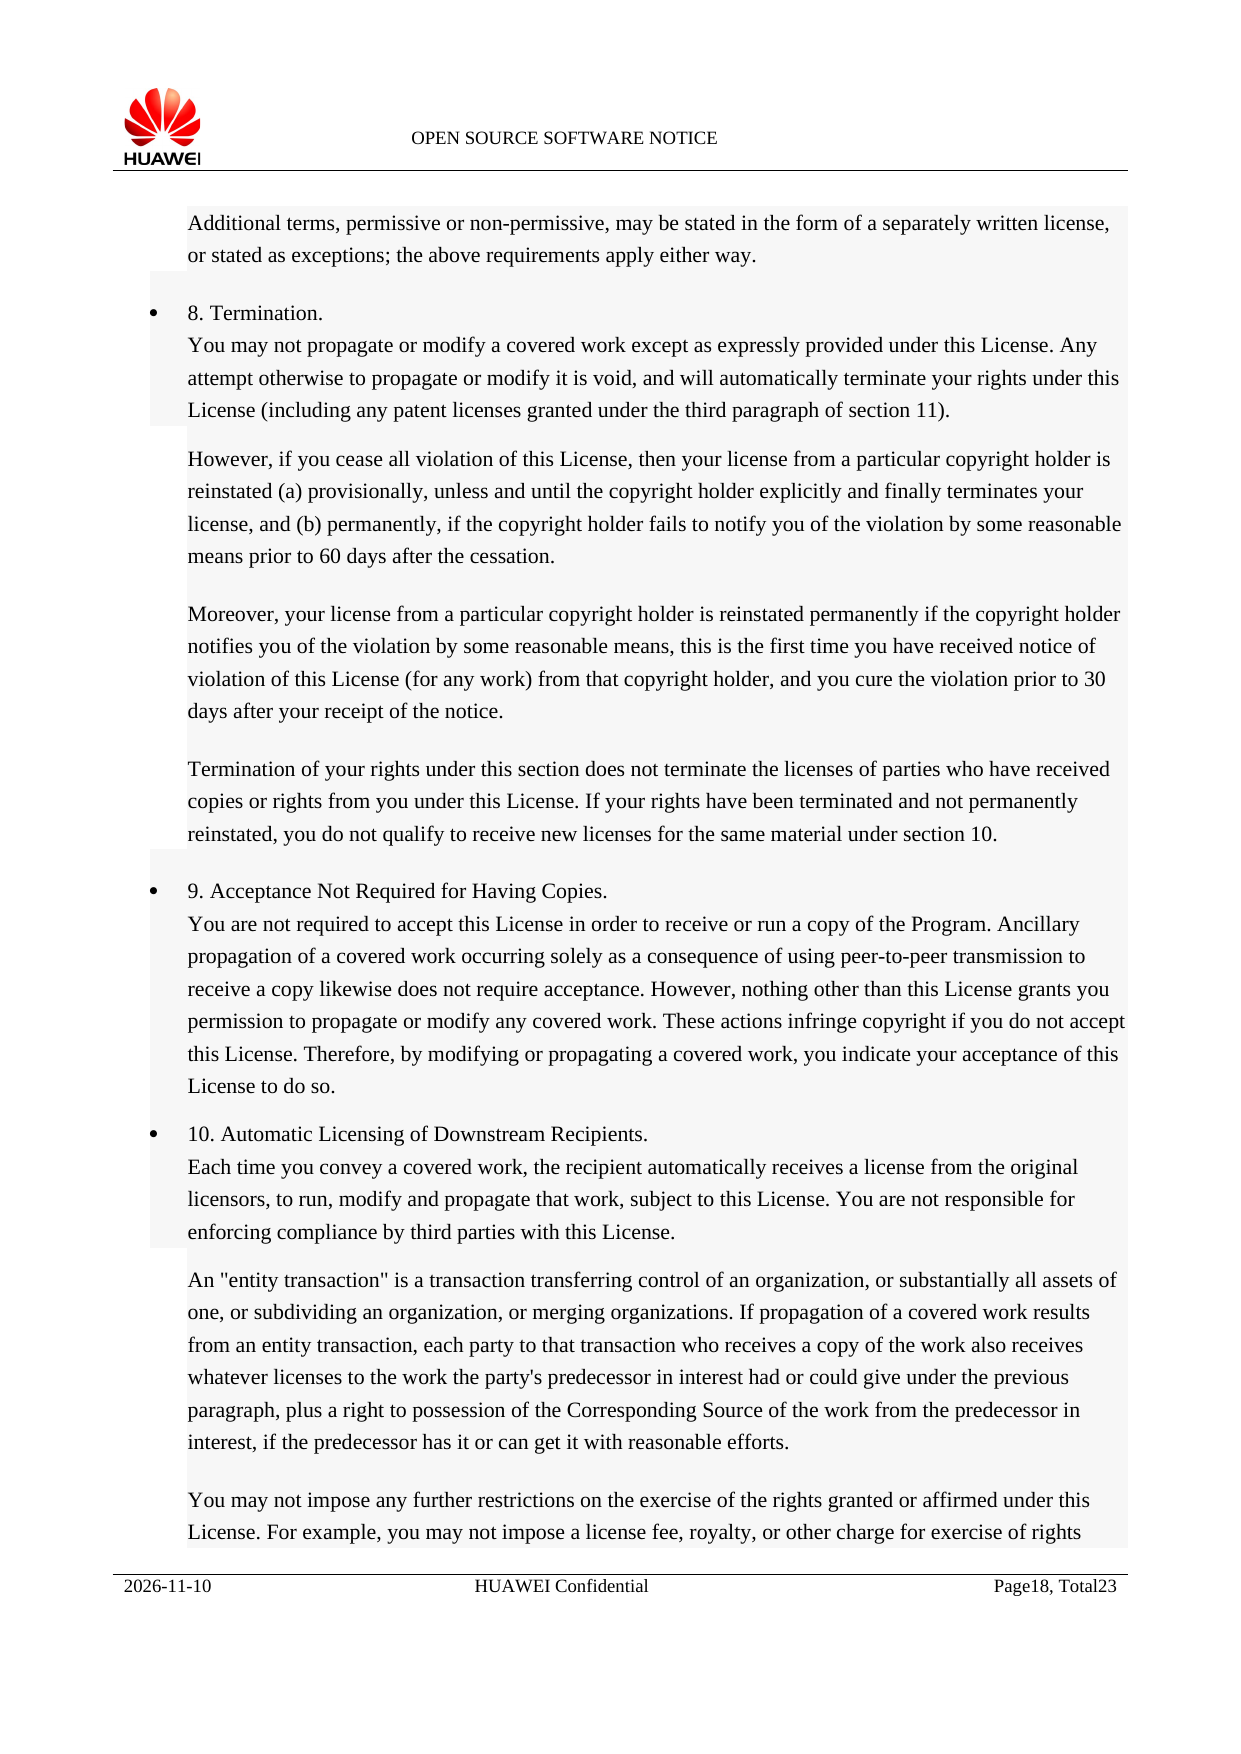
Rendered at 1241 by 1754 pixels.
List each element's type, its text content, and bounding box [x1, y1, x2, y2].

text However, if you cease all violation of this License, then your license from a particular copyright holder is reinstated (a) provisionally, unless and until the copyright holder explicitly and finally terminates your license, and (b) permanently, if the copyright holder fails to notify you of the violation by some reasonable means prior to 60 days after the cessation. [187, 442, 1128, 572]
text Moreover, your license from a particular copyright holder is reinstated permanently if the copyright holder notifies you of the violation by some reasonable means, this is the first time you have received notice of violation of this License (for any work) from that copyright holder, and you cure the violation prior to 30 days after your receipt of the notice. [187, 597, 1128, 727]
text Additional terms, permissive or non-permissive, may be stated in the form of a separately written license, or stated as exceptions; the above requirements apply either way. [187, 206, 1128, 271]
picture [124, 88, 201, 165]
list 8. Termination. You may not propagate or modify a covered work except as expressly provided under this License. Any attempt otherwise to propagate or modify it is void, and will automatically terminate your rights under this License (including any patent licenses granted under the third paragraph of section 11). [150, 296, 1128, 426]
text An "entity transaction" is a transaction transferring control of an organization, or substantially all assets of one, or subdividing an organization, or merging organizations. If propagation of a covered work results from an entity transaction, each party to that transaction who receives a copy of the work also receives whatever licenses to the work the party's predecessor in interest had or could give under the previous paragraph, plus a right to possession of the Corresponding Source of the work from the predecessor in interest, if the predecessor has it or can get it with reasonable efforts. [187, 1263, 1128, 1458]
text Termination of your rights under this section does not terminate the licenses of parties who have received copies or rights from you under this License. If your rights have been terminated and not permanently reinstated, you do not qualify to receive new licenses for the same material under section 10. [187, 752, 1128, 849]
list 9. Acceptance Not Required for Having Copies. You are not required to accept this License in order to receive or run a copy of the Program. Ancillary propagation of a covered work occurring solely as a consequence of using peer-to-peer transmission to receive a copy likewise does not require acceptance. However, nothing other than this License grants you permission to propagate or modify any covered work. These actions infringe copyright if you do not accept this License. Therefore, by modifying or propagating a covered work, you indicate your acceptance of this License to do so. [150, 874, 1128, 1102]
list 10. Automatic Licensing of Downstream Recipients. Each time you convey a covered work, the recipient automatically receives a license from the original licensors, to run, modify and propagate that work, subject to this License. You are not responsible for enforcing compliance by third parties with this License. [150, 1118, 1128, 1248]
